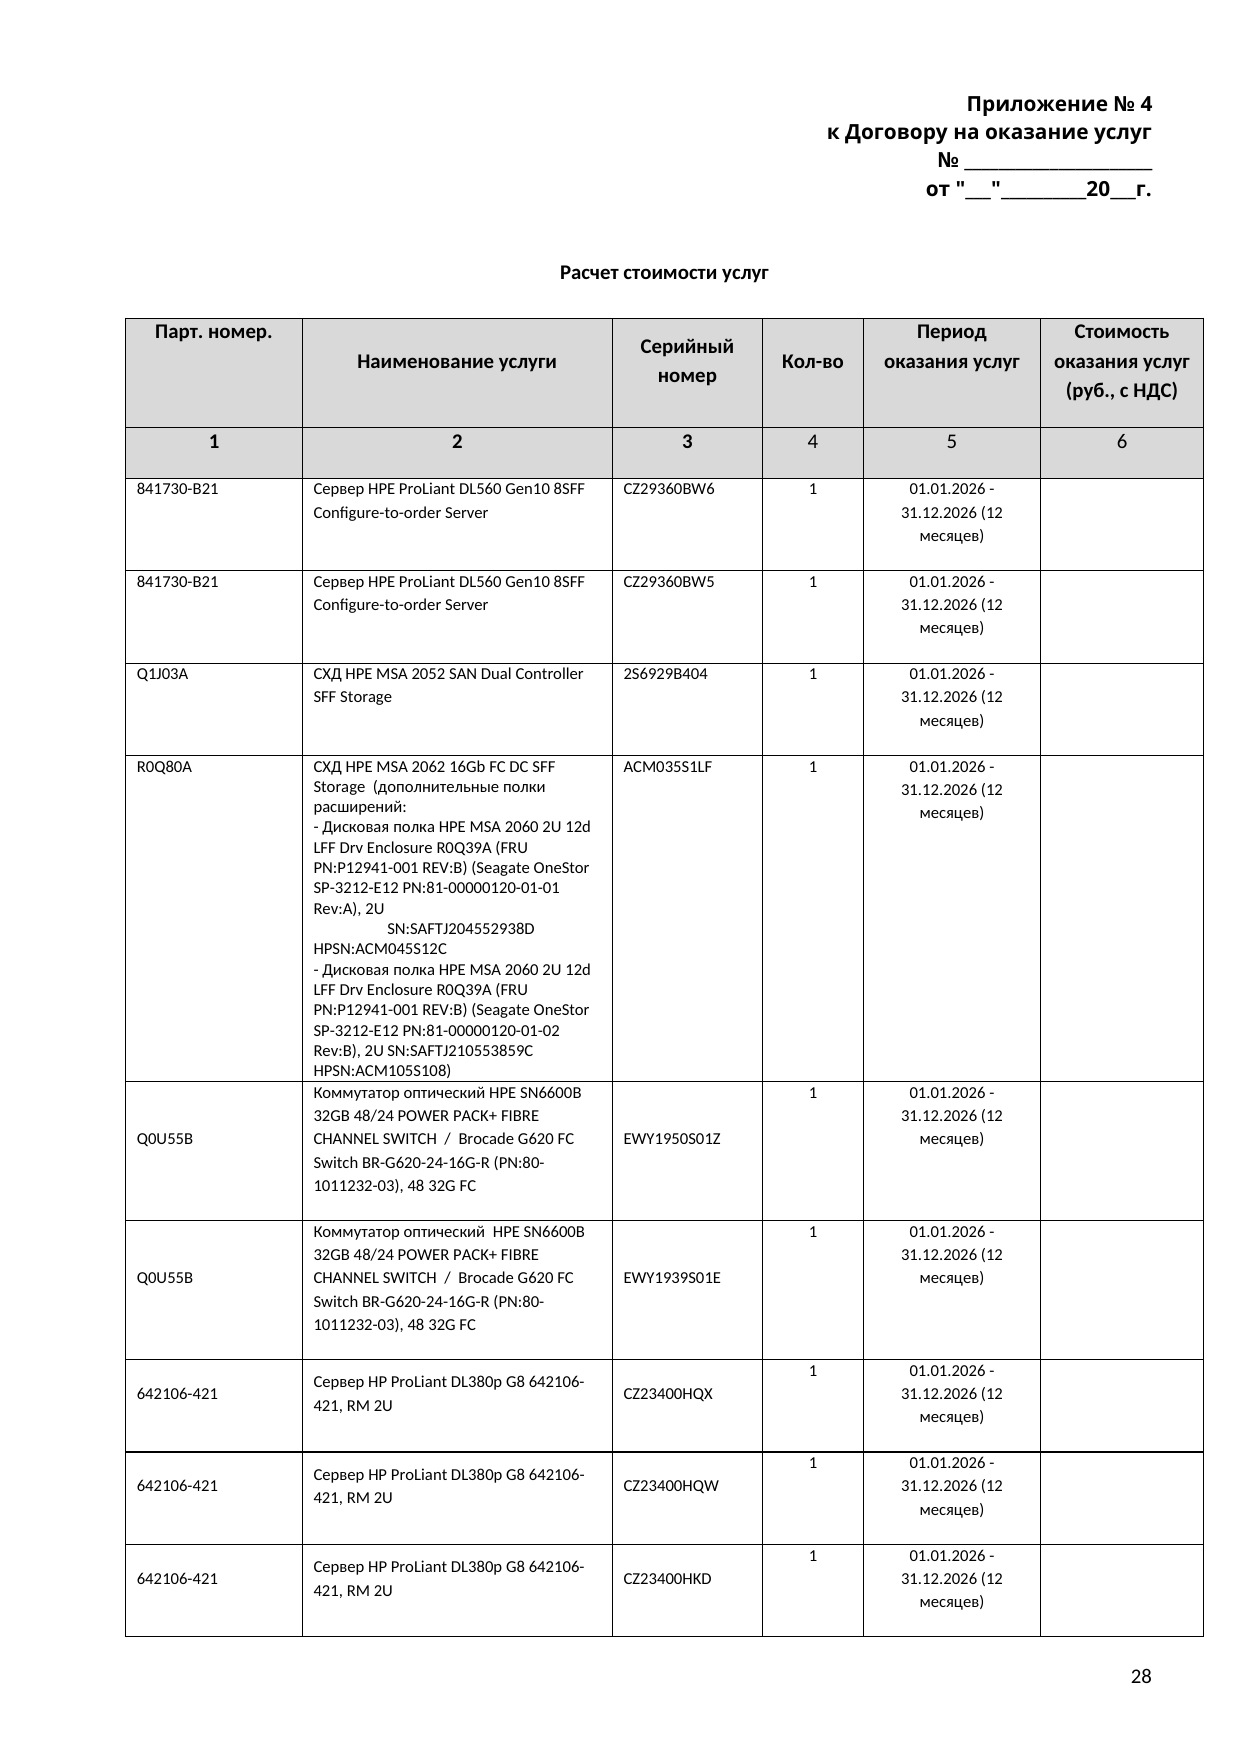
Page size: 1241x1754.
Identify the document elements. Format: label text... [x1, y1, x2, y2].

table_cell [303, 1453, 612, 1544]
table_header Серийный номер [613, 319, 762, 427]
text к Договору на оказание услуг [177, 117, 1152, 146]
table_cell [1041, 1221, 1203, 1359]
table_header Период оказания услуг [864, 319, 1040, 427]
table_cell CZ23400HKD [613, 1545, 762, 1636]
text Расчет стоимости услуг [177, 259, 1152, 285]
table_cell Коммутатор оптический HPE SN6600B 32GB 48/24 POWER PACK+ FIBRE CHANNEL SWITCH / Brocade G620 FC Switch BR-G620-24-16G-R (PN:80-1011232-03), 48 32G FC [303, 1221, 612, 1359]
table_cell 01.01.2026 - 31.12.2026 (12 месяцев) [864, 571, 1040, 662]
table_cell 1 [763, 479, 863, 570]
table_cell 2 [303, 428, 612, 478]
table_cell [303, 1545, 612, 1636]
table_cell СХД HPE MSA 2062 16Gb FC DC SFF Storage (дополнительные полки расширений: - Дисковая полка HPE MSA 2060 2U 12d LFF Drv Enclosure R0Q39A (FRU PN:P12941-001 REV:B) (Seagate OneStor SP-3212-E12 PN:81-00000120-01-01 Rev:A), 2U SN:SAFTJ204552938D HPSN:ACM045S12C - Дисковая полка HPE MSA 2060 2U 12d LFF Drv Enclosure R0Q39A (FRU PN:P12941-001 REV:B) (Seagate OneStor SP-3212-E12 PN:81-00000120-01-02 Rev:B), 2U SN:SAFTJ210553859C HPSN:ACM105S108) [303, 756, 612, 1081]
table_cell 5 [864, 428, 1040, 478]
table_cell [1041, 1360, 1203, 1451]
table_cell 642106-421 [126, 1453, 302, 1544]
table_cell 1 [763, 1082, 863, 1220]
table_cell 1 [126, 428, 302, 478]
table_cell [1041, 1082, 1203, 1220]
table_cell CZ23400HQW [613, 1453, 762, 1544]
table_cell 01.01.2026 - 31.12.2026 (12 месяцев) [864, 1221, 1040, 1359]
table_cell 2S6929B404 [613, 664, 762, 755]
table_cell [1041, 1453, 1203, 1544]
table_header Парт. номер. [126, 319, 302, 427]
table_cell [1041, 1545, 1203, 1636]
table_cell [1041, 571, 1203, 662]
table_cell 01.01.2026 - 31.12.2026 (12 месяцев) [864, 1453, 1040, 1544]
table_cell Q0U55B [126, 1082, 302, 1220]
table_cell 3 [613, 428, 762, 478]
table_cell 841730-B21 [126, 571, 302, 662]
table_cell СХД HPE MSA 2052 SAN Dual Controller SFF Storage [303, 664, 612, 755]
table_cell 01.01.2026 - 31.12.2026 (12 месяцев) [864, 664, 1040, 755]
table_cell 01.01.2026 - 31.12.2026 (12 месяцев) [864, 756, 1040, 1081]
text от "___"__________20___г. [177, 174, 1152, 202]
table_cell 01.01.2026 - 31.12.2026 (12 месяцев) [864, 1360, 1040, 1451]
table_cell 1 [763, 1360, 863, 1451]
table_cell 1 [763, 756, 863, 1081]
table_cell 4 [763, 428, 863, 478]
table_cell Сервер HP ProLiant DL380p G8 642106-421, RM 2U [303, 1360, 612, 1451]
table_cell [1041, 664, 1203, 755]
table_cell 841730-B21 [126, 479, 302, 570]
table_cell 1 [763, 1453, 863, 1544]
text № ______________________ [177, 146, 1152, 174]
table_cell 1 [763, 571, 863, 662]
table_cell Коммутатор оптический HPE SN6600B 32GB 48/24 POWER PACK+ FIBRE CHANNEL SWITCH / Brocade G620 FC Switch BR-G620-24-16G-R (PN:80-1011232-03), 48 32G FC [303, 1082, 612, 1220]
table_cell CZ23400HQX [613, 1360, 762, 1451]
table_cell Сервер HPE ProLiant DL560 Gen10 8SFF Configure-to-order Server [303, 479, 612, 570]
table_header Кол-во [763, 319, 863, 427]
table_cell Q1J03A [126, 664, 302, 755]
table_cell EWY1939S01E [613, 1221, 762, 1359]
table_cell 642106-421 [126, 1545, 302, 1636]
table_cell R0Q80A [126, 756, 302, 1081]
table_cell 01.01.2026 - 31.12.2026 (12 месяцев) [864, 1545, 1040, 1636]
table_cell 01.01.2026 - 31.12.2026 (12 месяцев) [864, 479, 1040, 570]
table_header Наименование услуги [303, 319, 612, 427]
text Приложение № 4 [177, 89, 1152, 117]
table_cell CZ29360BW5 [613, 571, 762, 662]
table_cell CZ29360BW6 [613, 479, 762, 570]
table_cell 1 [763, 664, 863, 755]
table_cell 1 [763, 1221, 863, 1359]
table_cell Сервер HPE ProLiant DL560 Gen10 8SFF Configure-to-order Server [303, 571, 612, 662]
table_cell 6 [1041, 428, 1203, 478]
table_cell 01.01.2026 - 31.12.2026 (12 месяцев) [864, 1082, 1040, 1220]
table_cell [1041, 756, 1203, 1081]
table_cell 1 [763, 1545, 863, 1636]
table_cell Q0U55B [126, 1221, 302, 1359]
table_header Стоимость оказания услуг (руб., с НДС) [1041, 319, 1203, 427]
table_cell 642106-421 [126, 1360, 302, 1451]
table_cell ACM035S1LF [613, 756, 762, 1081]
table_cell EWY1950S01Z [613, 1082, 762, 1220]
table_cell [1041, 479, 1203, 570]
